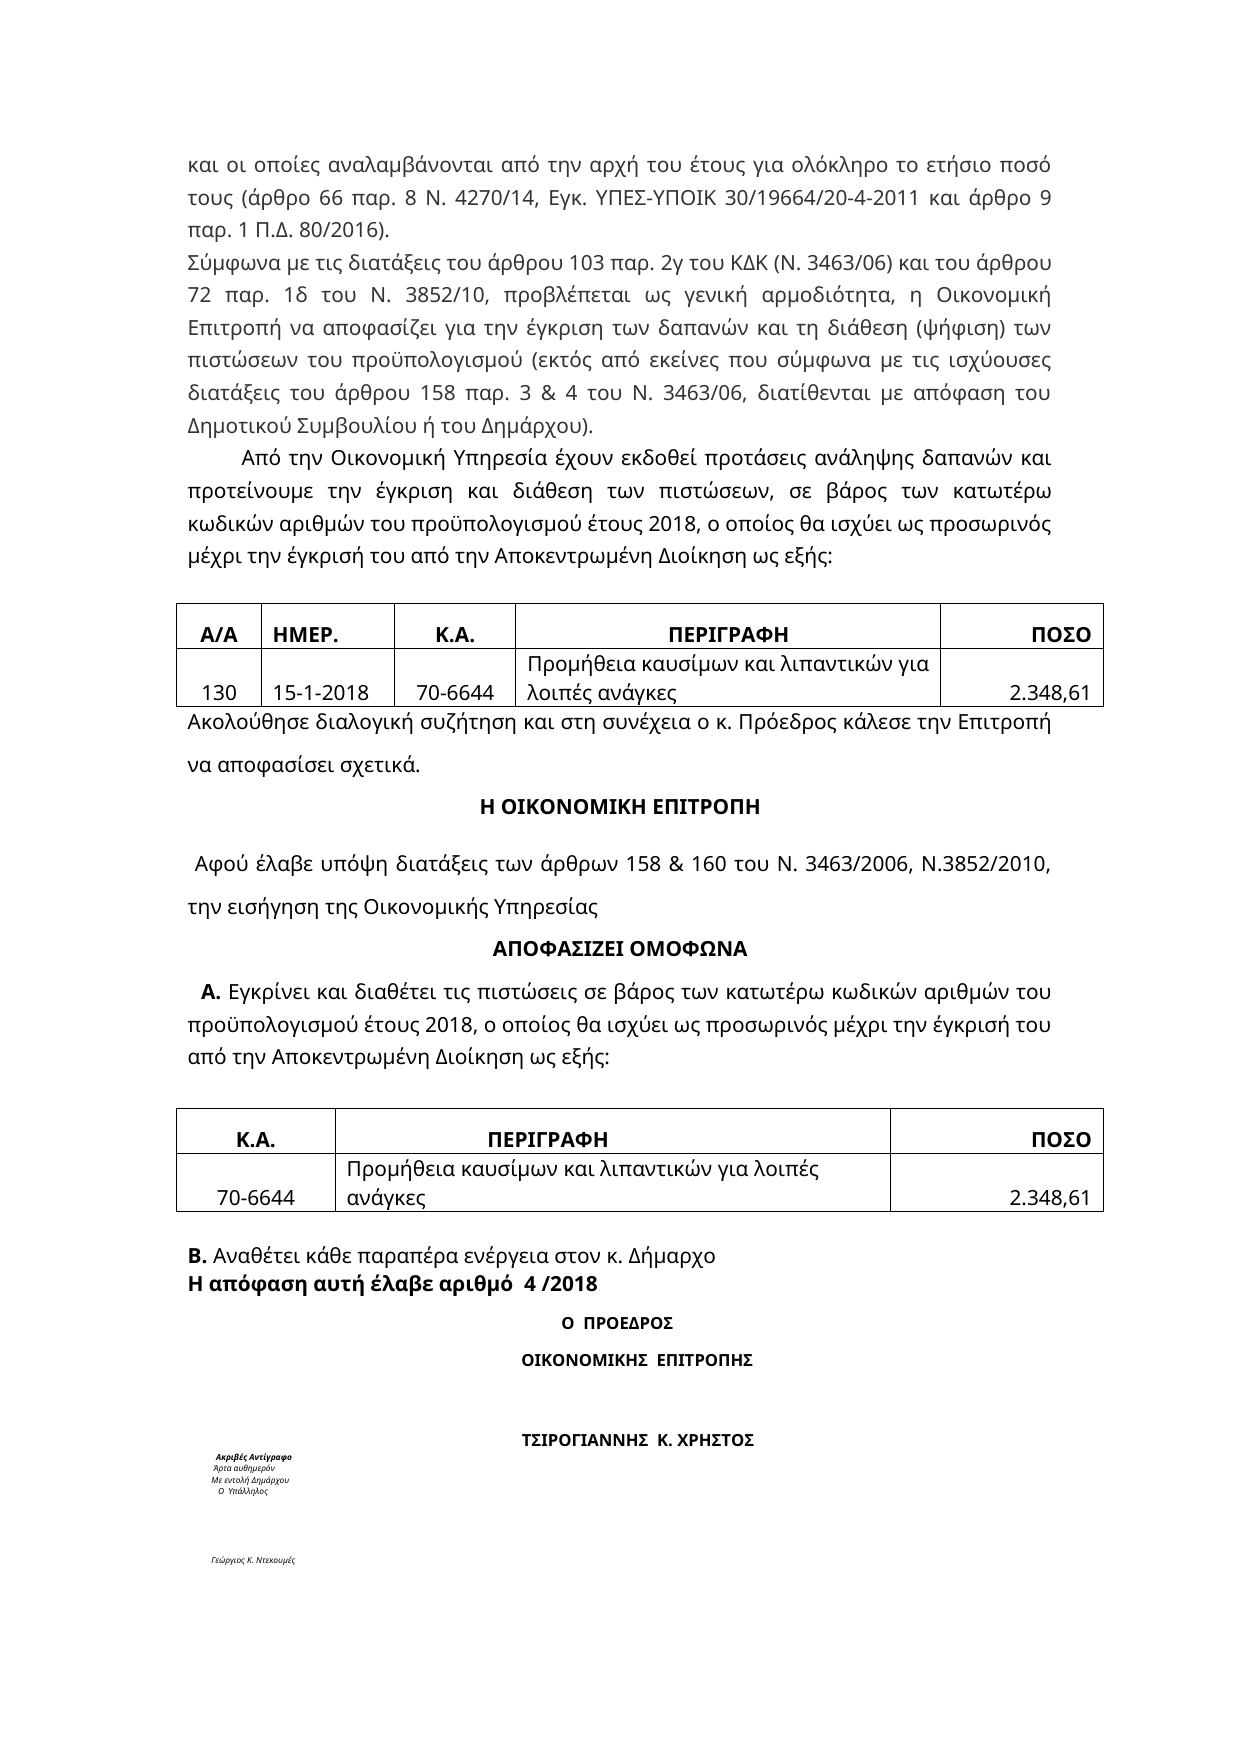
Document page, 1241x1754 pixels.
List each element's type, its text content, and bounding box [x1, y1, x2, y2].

table_cell 2.348,61 [891, 1154, 1103, 1211]
table_cell 70-6644 [395, 649, 515, 706]
table_cell Προμήθεια καυσίμων και λιπαντικών για λοιπές ανάγκες [516, 649, 940, 706]
table_header ΠΕΡΙΓΡΑΦΗ [516, 604, 940, 648]
table_header ΗΜΕΡ. [262, 604, 394, 648]
text Β. Αναθέτει κάθε παραπέρα ενέργεια στον κ. Δήμαρχο [187, 1241, 1053, 1269]
table_cell 2.348,61 [941, 649, 1103, 706]
table_header Κ.Α. [395, 604, 515, 648]
table_header ΠΟΣΟ [941, 604, 1103, 648]
text ΤΣΙΡΟΓΙΑΝΝΗΣ Κ. ΧΡΗΣΤΟΣ [187, 1429, 1053, 1452]
text ΟΙΚΟΝΟΜΙΚΗΣ ΕΠΙΤΡΟΠΗΣ [187, 1349, 1053, 1371]
table_header ΠΕΡΙΓΡΑΦΗ [336, 1109, 890, 1153]
text Σύμφωνα με τις διατάξεις του άρθρου 103 παρ. 2γ του ΚΔΚ (Ν. 3463/06) και του άρθρου 72 παρ. 1δ του Ν. 3852/10, προβλέπεται ως γενική αρμοδιότητα, η Οικονομική Επιτροπή να αποφασίζει για την έγκριση των δαπανών και τη διάθεση (ψήφιση) των πιστώσεων του προϋπολογισμού (εκτός από εκείνες που σύμφωνα με τις ισχύουσες διατάξεις του άρθρου 158 παρ. 3 & 4 του Ν. 3463/06, διατίθενται με απόφαση του Δημοτικού Συμβουλίου ή του Δημάρχου). [187, 248, 1053, 439]
table_header Α/Α [177, 604, 261, 648]
text Ο ΠΡΟΕΔΡΟΣ [187, 1312, 1053, 1334]
table_cell 70-6644 [177, 1154, 335, 1211]
text Από την Οικονομική Υπηρεσία έχουν εκδοθεί προτάσεις ανάληψης δαπανών και προτείνουμε την έγκριση και διάθεση των πιστώσεων, σε βάρος των κατωτέρω κωδικών αριθμών του προϋπολογισμού έτους 2018, ο οποίος θα ισχύει ως προσωρινός μέχρι την έγκρισή του από την Αποκεντρωμένη Διοίκηση ως εξής: [187, 443, 1053, 570]
table_cell Προμήθεια καυσίμων και λιπαντικών για λοιπές ανάγκες [336, 1154, 890, 1211]
text ΑΠΟΦΑΣΙΖΕΙ ΟΜΟΦΩΝΑ [187, 934, 1053, 963]
table_header Κ.Α. [177, 1109, 335, 1153]
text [187, 150, 1053, 244]
text Ακολούθησε διαλογική συζήτηση και στη συνέχεια ο κ. Πρόεδρος κάλεσε την Επιτροπή να αποφασίσει σχετικά. [187, 707, 1053, 778]
text Η ΟΙΚΟΝΟΜΙΚΗ ΕΠΙΤΡΟΠΗ [187, 792, 1053, 821]
text Η απόφαση αυτή έλαβε αριθμό 4 /2018 [187, 1269, 1053, 1298]
table_header ΠΟΣΟ [891, 1109, 1103, 1153]
table_cell 130 [177, 649, 261, 706]
text Αφού έλαβε υπόψη διατάξεις των άρθρων 158 & 160 του Ν. 3463/2006, Ν.3852/2010, την εισήγηση της Οικονομικής Υπηρεσίας [187, 849, 1053, 920]
table_cell 15-1-2018 [262, 649, 394, 706]
text Α. Εγκρίνει και διαθέτει τις πιστώσεις σε βάρος των κατωτέρω κωδικών αριθμών του προϋπολογισμού έτους 2018, ο οποίος θα ισχύει ως προσωρινός μέχρι την έγκρισή του από την Αποκεντρωμένη Διοίκηση ως εξής: [187, 977, 1053, 1071]
